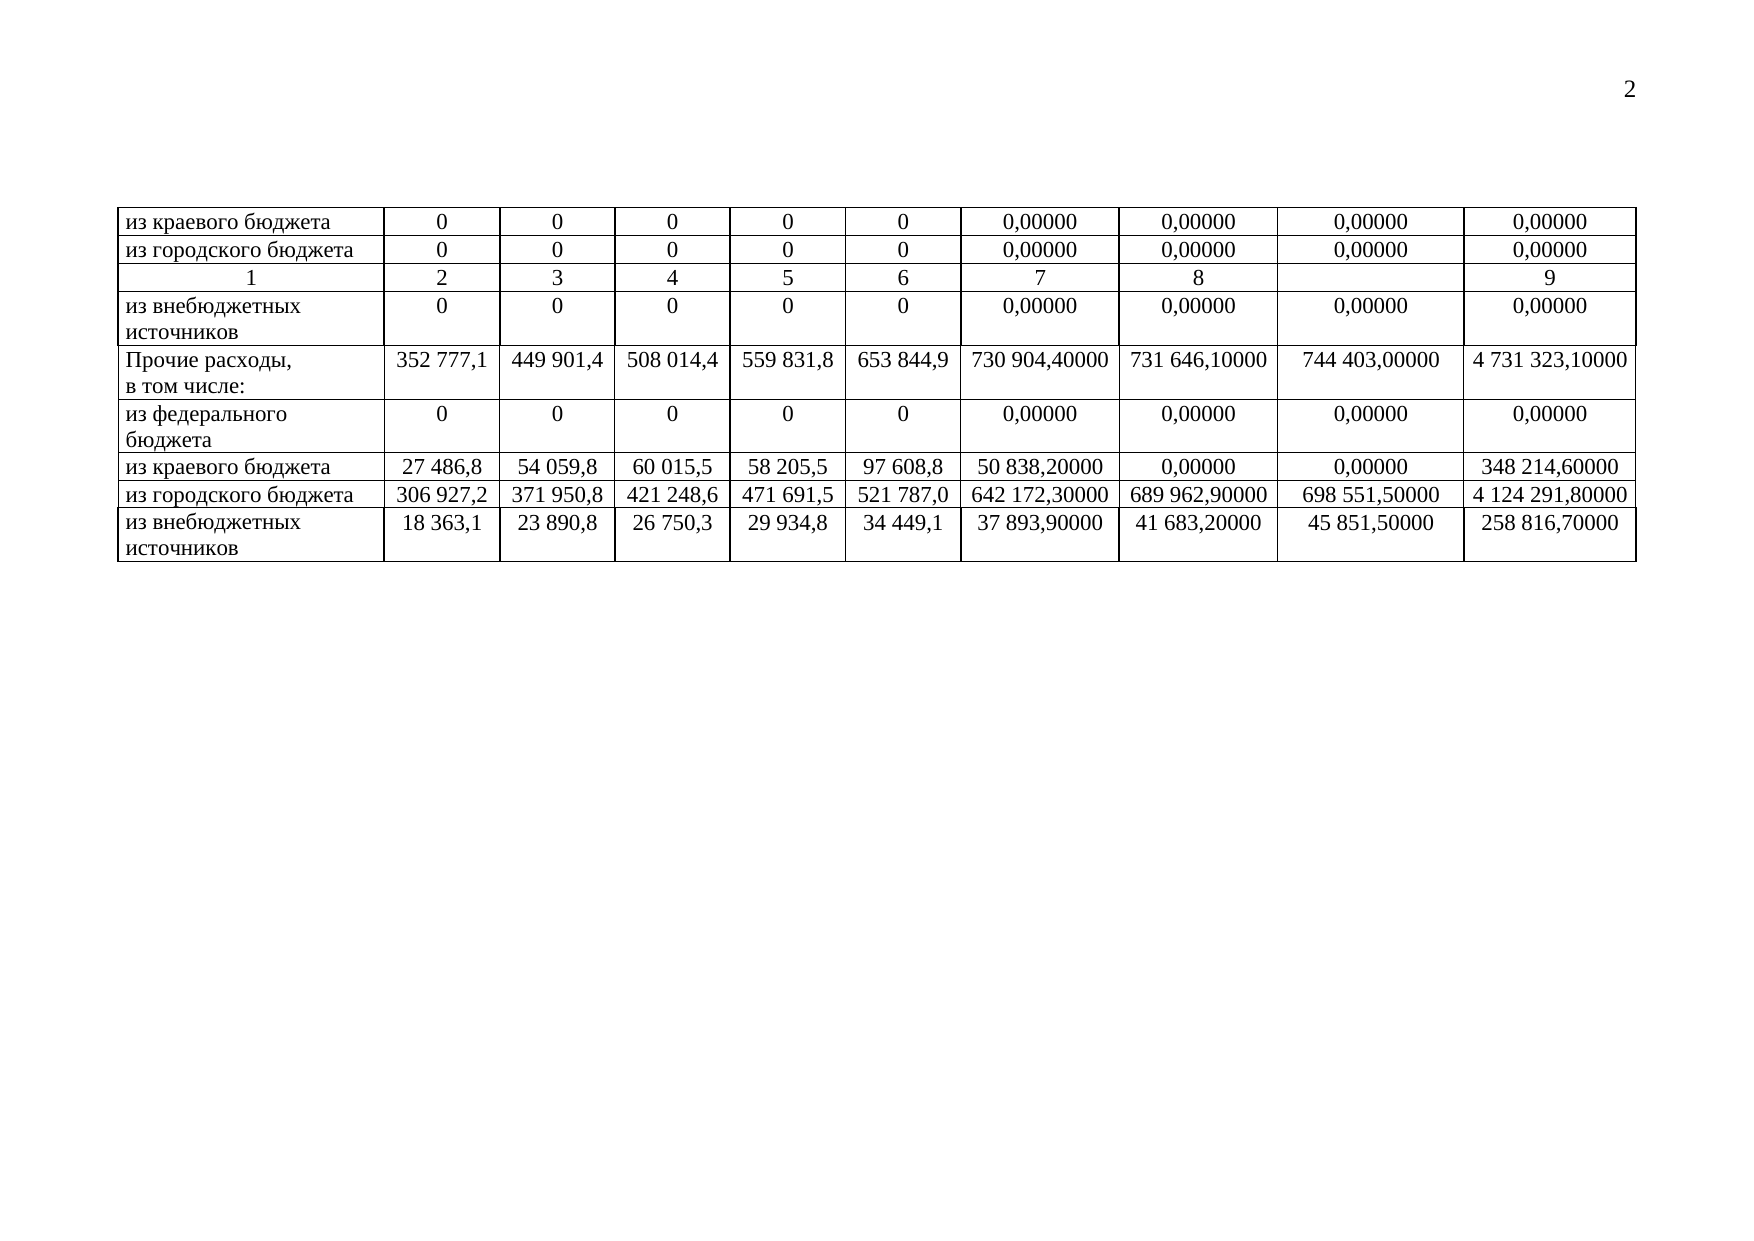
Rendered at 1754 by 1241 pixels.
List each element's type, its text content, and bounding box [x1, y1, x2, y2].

table_cell 352 777,1 [385, 346, 499, 398]
table_cell 0 [500, 400, 614, 452]
table_cell 37 893,90000 [962, 508, 1118, 561]
table_cell 0 [615, 400, 729, 452]
table_cell 0 [846, 236, 960, 263]
table_cell 60 015,5 [615, 453, 729, 480]
table_cell 0,00000 [1278, 400, 1463, 452]
table_cell 689 962,90000 [1120, 481, 1277, 507]
table_cell из федерального бюджета [119, 400, 384, 452]
table_cell 0 [616, 208, 729, 235]
table_cell 26 750,3 [616, 508, 729, 561]
table_cell из городского бюджета [119, 481, 384, 507]
table_cell 348 214,60000 [1464, 453, 1635, 480]
table_cell 27 486,8 [385, 453, 499, 480]
table_cell 23 890,8 [501, 508, 614, 561]
table_cell 2 [385, 264, 499, 291]
table_cell из внебюджетных источников [119, 508, 383, 561]
table_cell 7 [962, 264, 1118, 291]
table_cell 0 [731, 236, 845, 263]
table_cell 0,00000 [962, 208, 1118, 235]
table_cell 0 [616, 236, 729, 263]
table_cell из краевого бюджета [119, 453, 384, 480]
table_cell 9 [1465, 264, 1635, 291]
table_cell 3 [501, 264, 614, 291]
table_cell 471 691,5 [731, 481, 845, 507]
table_cell 0 [385, 292, 499, 345]
table_cell 449 901,4 [500, 346, 614, 398]
table_cell 29 934,8 [731, 508, 845, 561]
table_cell 0 [616, 292, 729, 345]
table_cell 41 683,20000 [1120, 508, 1277, 561]
table_cell 34 449,1 [846, 508, 960, 561]
table_cell Прочие расходы, в том числе: [119, 346, 384, 398]
table_cell 559 831,8 [731, 346, 845, 398]
table_cell 421 248,6 [615, 481, 729, 507]
table_cell 744 403,00000 [1278, 346, 1463, 398]
table_cell 50 838,20000 [961, 453, 1119, 480]
table_cell из краевого бюджета [119, 208, 383, 235]
table_cell 5 [731, 264, 845, 291]
table_cell 0,00000 [1465, 236, 1635, 263]
table_cell 698 551,50000 [1278, 481, 1463, 507]
table_cell 0,00000 [1120, 292, 1277, 345]
table_cell 0 [731, 292, 845, 345]
table_cell 0,00000 [961, 400, 1119, 452]
table_cell 8 [1120, 264, 1277, 291]
table_cell 0 [501, 292, 614, 345]
table_cell 0,00000 [1278, 453, 1463, 480]
table_cell 0,00000 [962, 236, 1118, 263]
table_cell из городского бюджета [119, 236, 383, 263]
table_cell 0,00000 [1465, 208, 1635, 235]
table_cell 306 927,2 [385, 481, 499, 507]
table_cell 4 124 291,80000 [1464, 481, 1635, 507]
table_cell 0,00000 [1120, 400, 1277, 452]
table_cell 0,00000 [1464, 400, 1635, 452]
table_cell 0 [846, 208, 960, 235]
table_cell 0,00000 [1465, 292, 1635, 345]
table_cell 371 950,8 [500, 481, 614, 507]
table_cell 18 363,1 [385, 508, 499, 561]
table_cell 730 904,40000 [961, 346, 1119, 398]
table_cell 1 [119, 264, 383, 291]
table_cell 0 [846, 292, 960, 345]
table_cell 508 014,4 [615, 346, 729, 398]
table_cell 4 [616, 264, 729, 291]
table_cell 54 059,8 [500, 453, 614, 480]
table_cell 4 731 323,10000 [1464, 346, 1635, 398]
table_cell 653 844,9 [846, 346, 960, 398]
table_cell 0,00000 [1120, 208, 1277, 235]
table_cell 45 851,50000 [1278, 508, 1463, 561]
table_cell 0 [501, 208, 614, 235]
table_cell 58 205,5 [731, 453, 845, 480]
table_cell 0,00000 [1278, 236, 1463, 263]
table_cell из внебюджетных источников [119, 292, 383, 345]
table_cell 642 172,30000 [961, 481, 1119, 507]
table_cell 0,00000 [1120, 236, 1277, 263]
table_cell 0 [385, 208, 499, 235]
table_cell 731 646,10000 [1120, 346, 1277, 398]
table_cell 258 816,70000 [1465, 508, 1635, 561]
table_cell 97 608,8 [846, 453, 960, 480]
table_cell 0,00000 [1278, 208, 1463, 235]
table_cell 521 787,0 [846, 481, 960, 507]
table_cell 0 [731, 208, 845, 235]
table_cell [1278, 264, 1463, 291]
table_cell 0 [501, 236, 614, 263]
table_cell 0,00000 [1278, 292, 1463, 345]
table_cell 0 [385, 236, 499, 263]
table_cell 0 [846, 400, 960, 452]
table_cell 0,00000 [1120, 453, 1277, 480]
table_cell 6 [846, 264, 960, 291]
table_cell 0,00000 [962, 292, 1118, 345]
table_cell 0 [385, 400, 499, 452]
table_cell 0 [731, 400, 845, 452]
